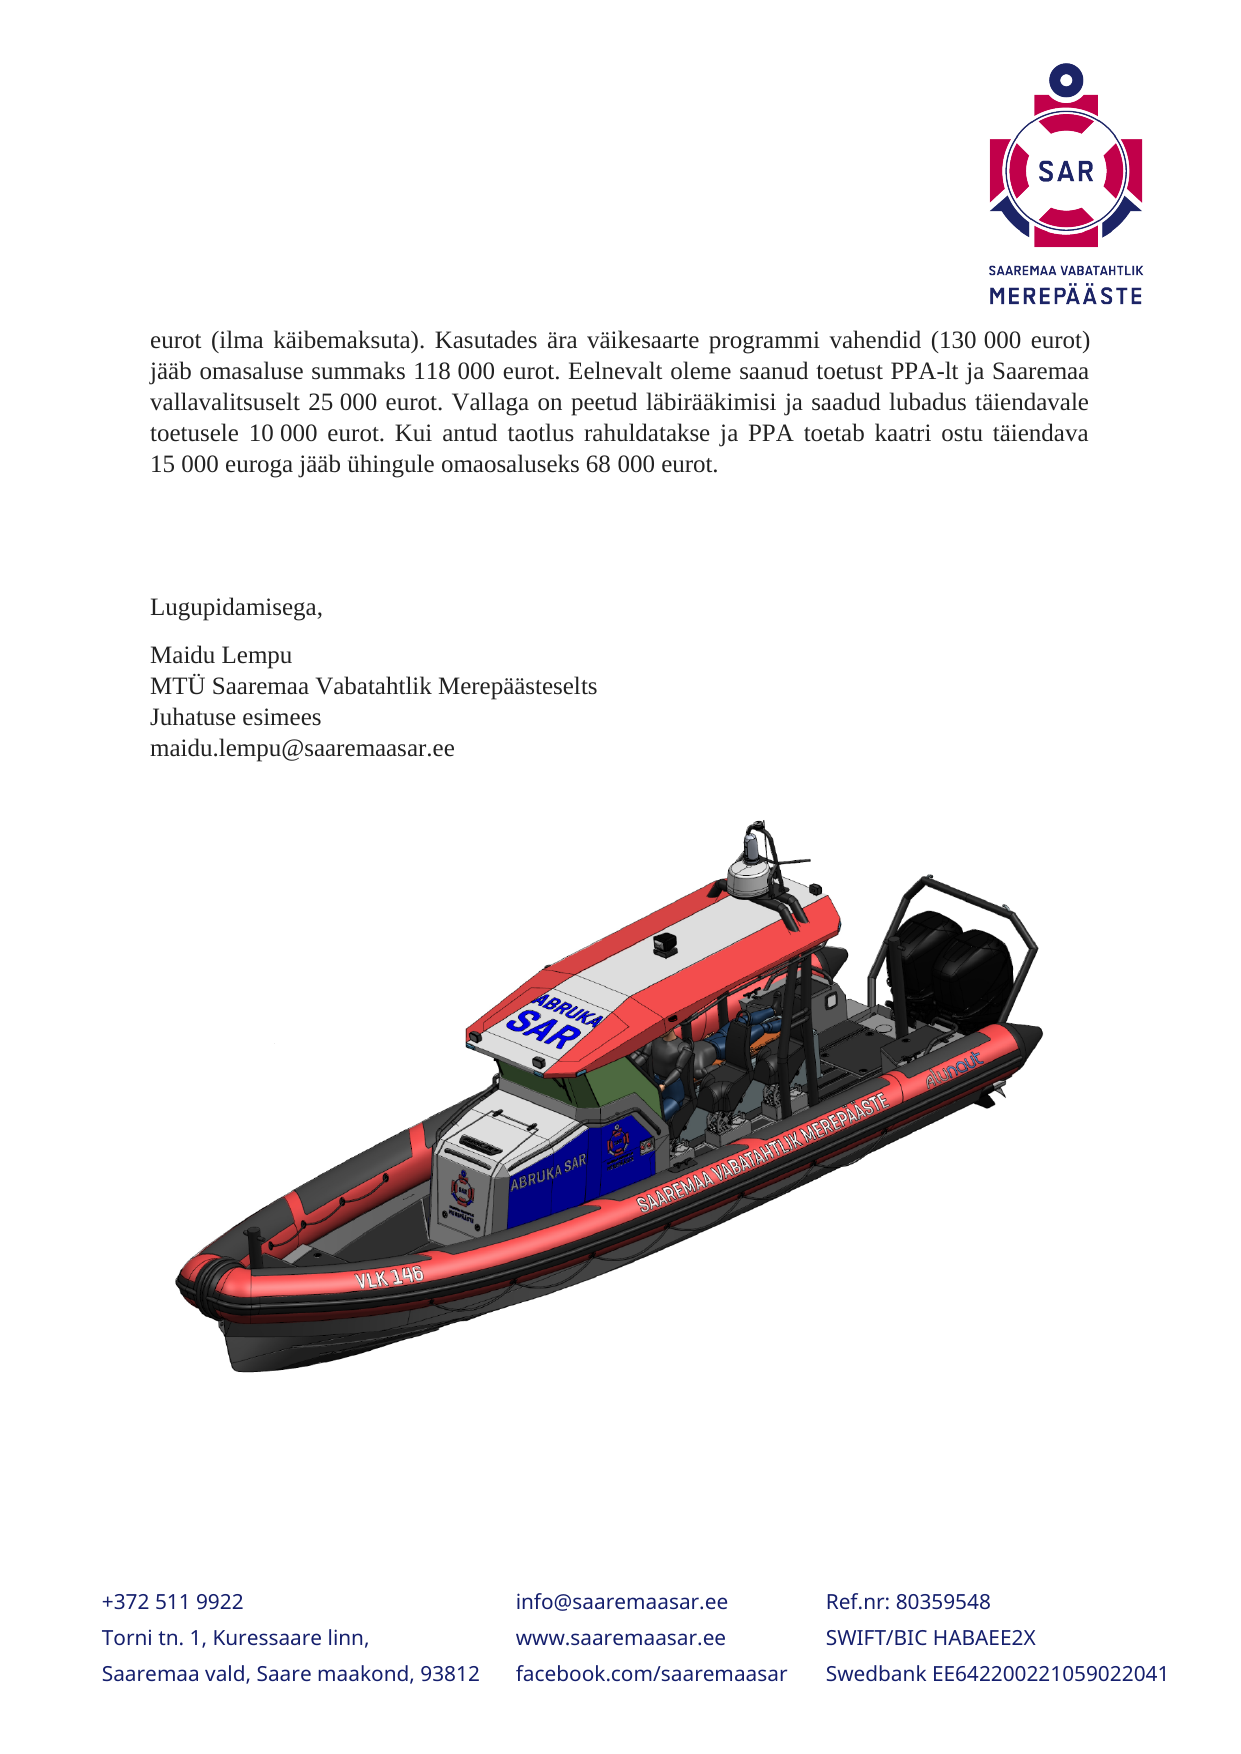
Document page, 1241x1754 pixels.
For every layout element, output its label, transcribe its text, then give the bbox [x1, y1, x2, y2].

picture [966, 43, 1165, 326]
text Lugupidamisega, [150, 592, 1090, 621]
text Maidu Lempu MTÜ Saaremaa Vabatahtlik Merepäästeselts Juhatuse esimees maidu.lempu@saaremaasar.ee [150, 640, 1090, 762]
picture [150, 799, 1091, 1422]
